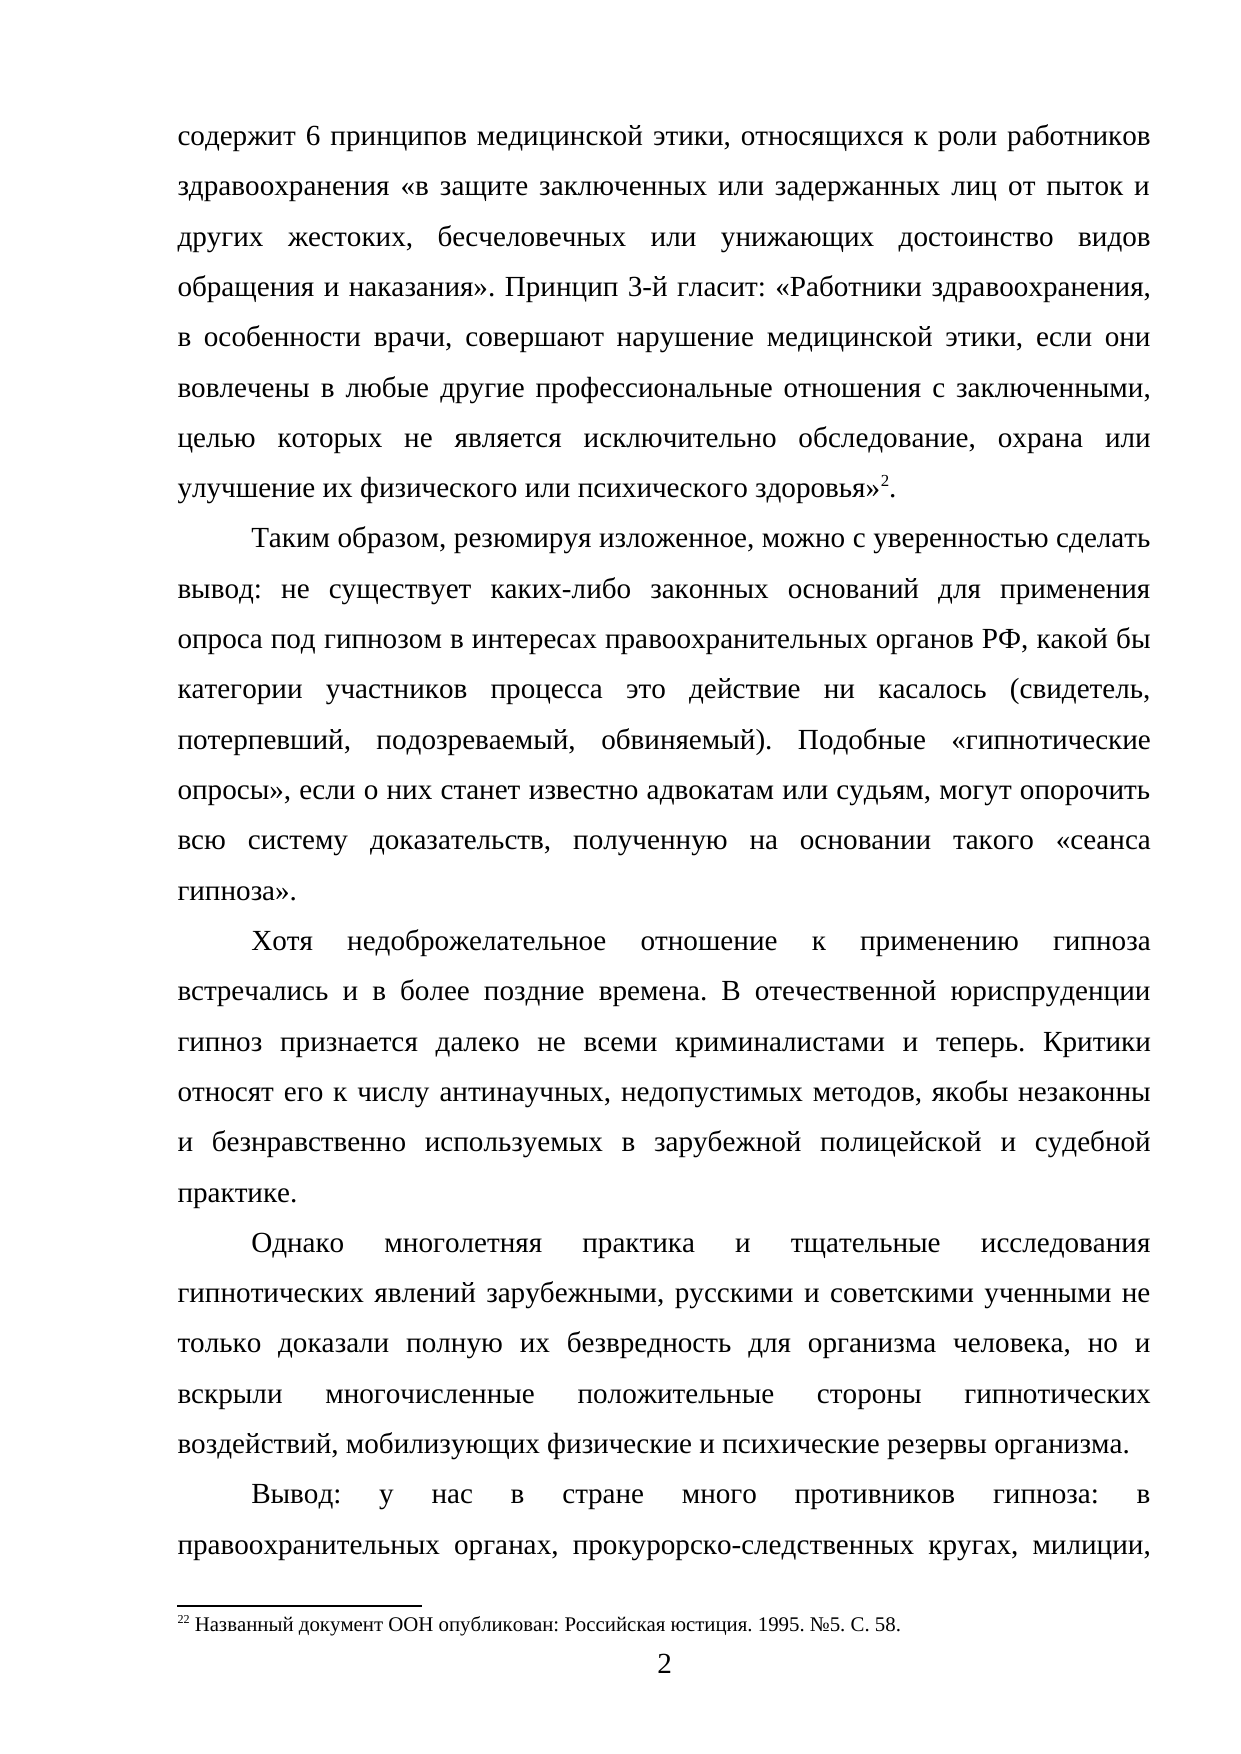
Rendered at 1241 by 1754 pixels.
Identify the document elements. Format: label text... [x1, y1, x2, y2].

text Однако многолетняя практика и тщательные исследования гипнотических явлений зарубежными, русскими и советскими ученными не только доказали полную их безвредность для организма человека, но и вскрыли многочисленные положительные стороны гипнотических воздействий, мобилизующих физические и психические резервы организма. [177, 1225, 1152, 1460]
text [177, 118, 1152, 504]
text Таким образом, резюмируя изложенное, можно с уверенностью сделать вывод: не существует каких-либо законных оснований для применения опроса под гипнозом в интересах правоохранительных органов РФ, какой бы категории участников процесса это действие ни касалось (свидетель, потерпевший, подозреваемый, обвиняемый). Подобные «гипнотические опросы», если о них станет известно адвокатам или судьям, могут опорочить всю систему доказательств, полученную на основании такого «сеанса гипноза». [177, 521, 1152, 906]
text Хотя недоброжелательное отношение к применению гипноза встречались и в более поздние времена. В отечественной юриспруденции гипноз признается далеко не всеми криминалистами и теперь. Критики относят его к числу антинаучных, недопустимых методов, якобы незаконны и безнравственно используемых в зарубежной полицейской и судебной практике. [177, 923, 1152, 1208]
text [177, 1477, 1152, 1560]
